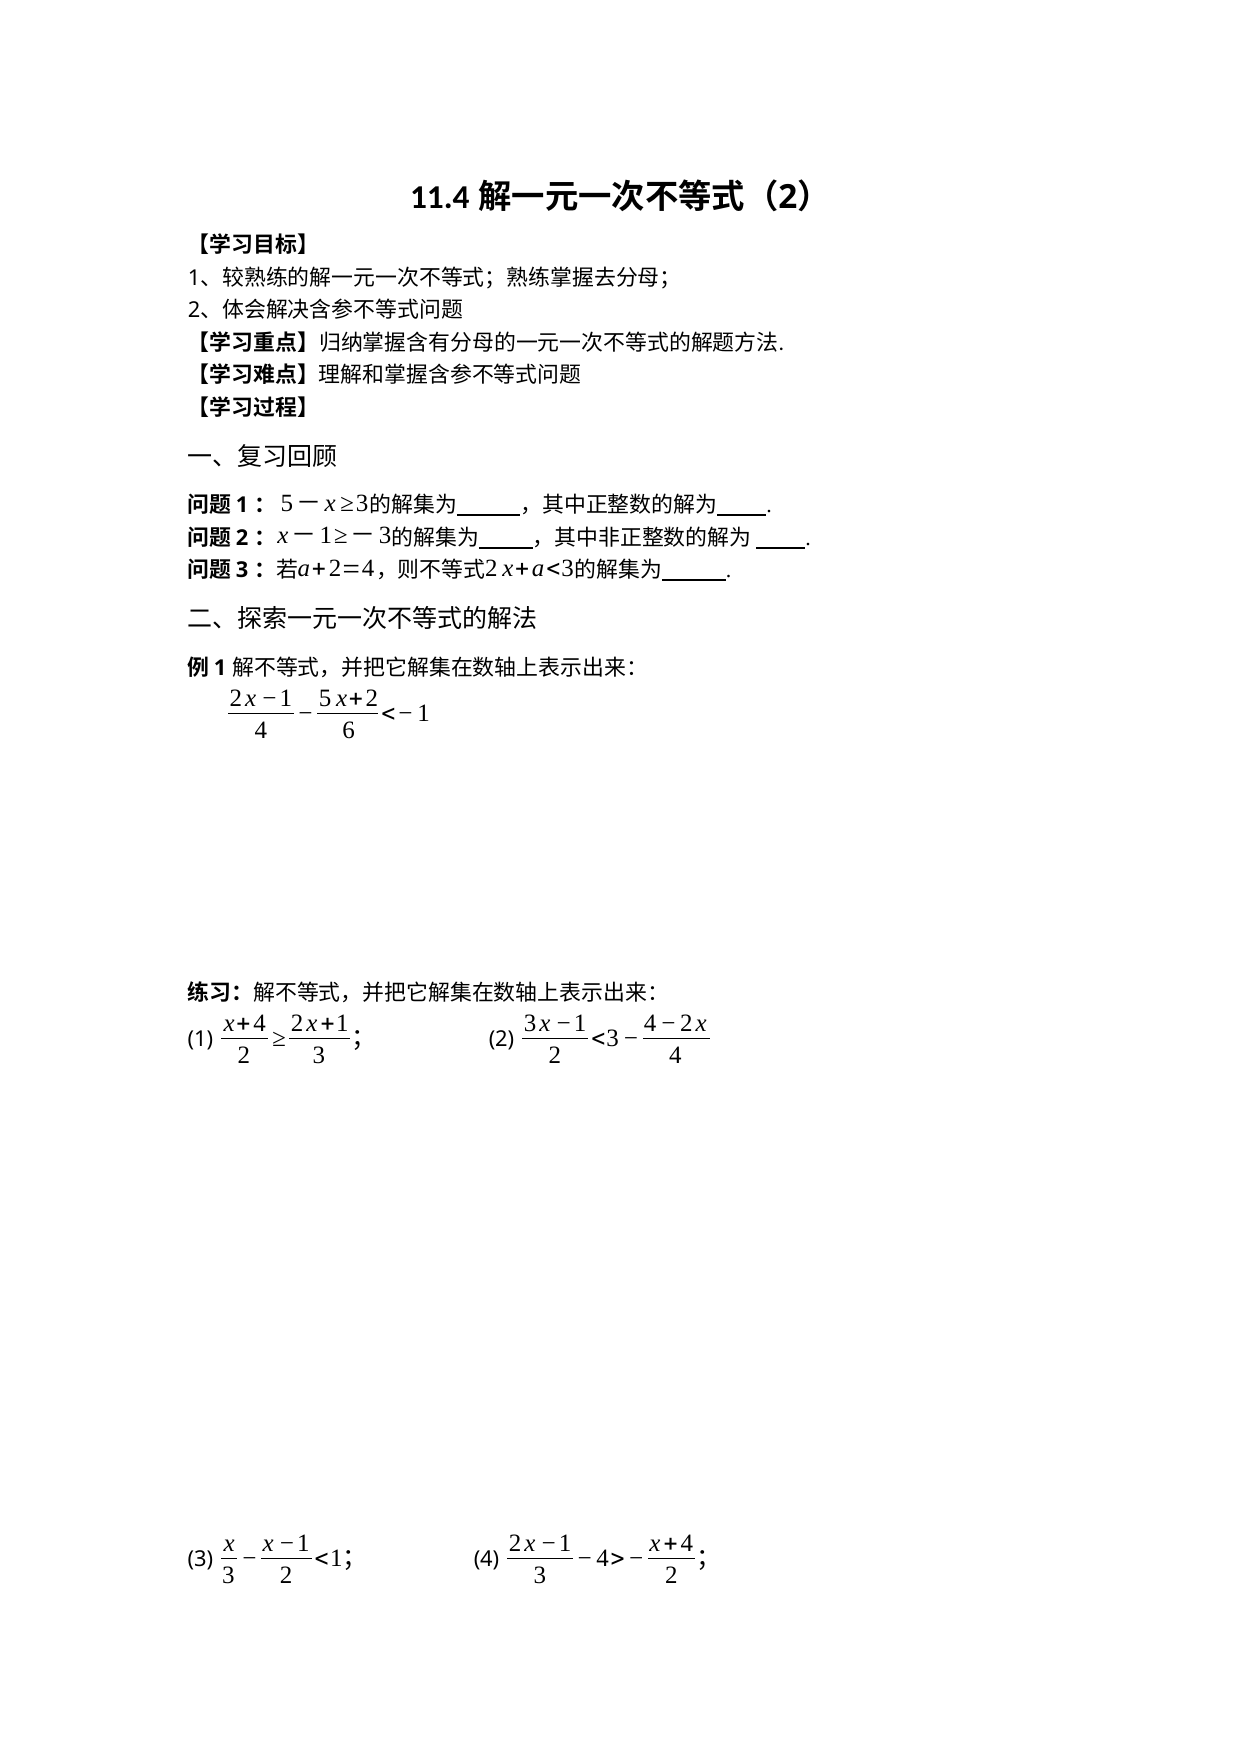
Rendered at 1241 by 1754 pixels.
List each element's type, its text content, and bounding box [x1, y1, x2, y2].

text 例1 解不等式，并把它解集在数轴上表示出来： [187, 649, 1053, 682]
text 二、探索一元一次不等式的解法 [187, 584, 1053, 649]
text 1、较熟练的解一元一次不等式；熟练掌握去分母； [188, 259, 1053, 292]
text (1) ； (2) [187, 1007, 1053, 1072]
text 一、复习回顾 [187, 422, 1053, 487]
text 问题3 ：若，则不等式的解集为 . [187, 552, 1053, 584]
text 【学习过程】 [187, 389, 1053, 422]
text 11.4 解一元一次不等式（2） [187, 162, 1053, 227]
text 【学习难点】理解和掌握含参不等式问题 [187, 357, 1053, 389]
text 练习：解不等式，并把它解集在数轴上表示出来： [187, 974, 1053, 1007]
text 2、体会解决含参不等式问题 [188, 292, 1053, 324]
text (3) ； (4) ； [187, 1527, 1053, 1592]
text 问题2 ：的解集为 ，其中非正整数的解为 . [187, 519, 1053, 552]
text 问题1 ： 的解集为 ，其中正整数的解为 . [187, 487, 1053, 519]
text 【学习目标】 [187, 227, 1053, 259]
text 【学习重点】归纳掌握含有分母的一元一次不等式的解题方法. [188, 324, 1053, 357]
